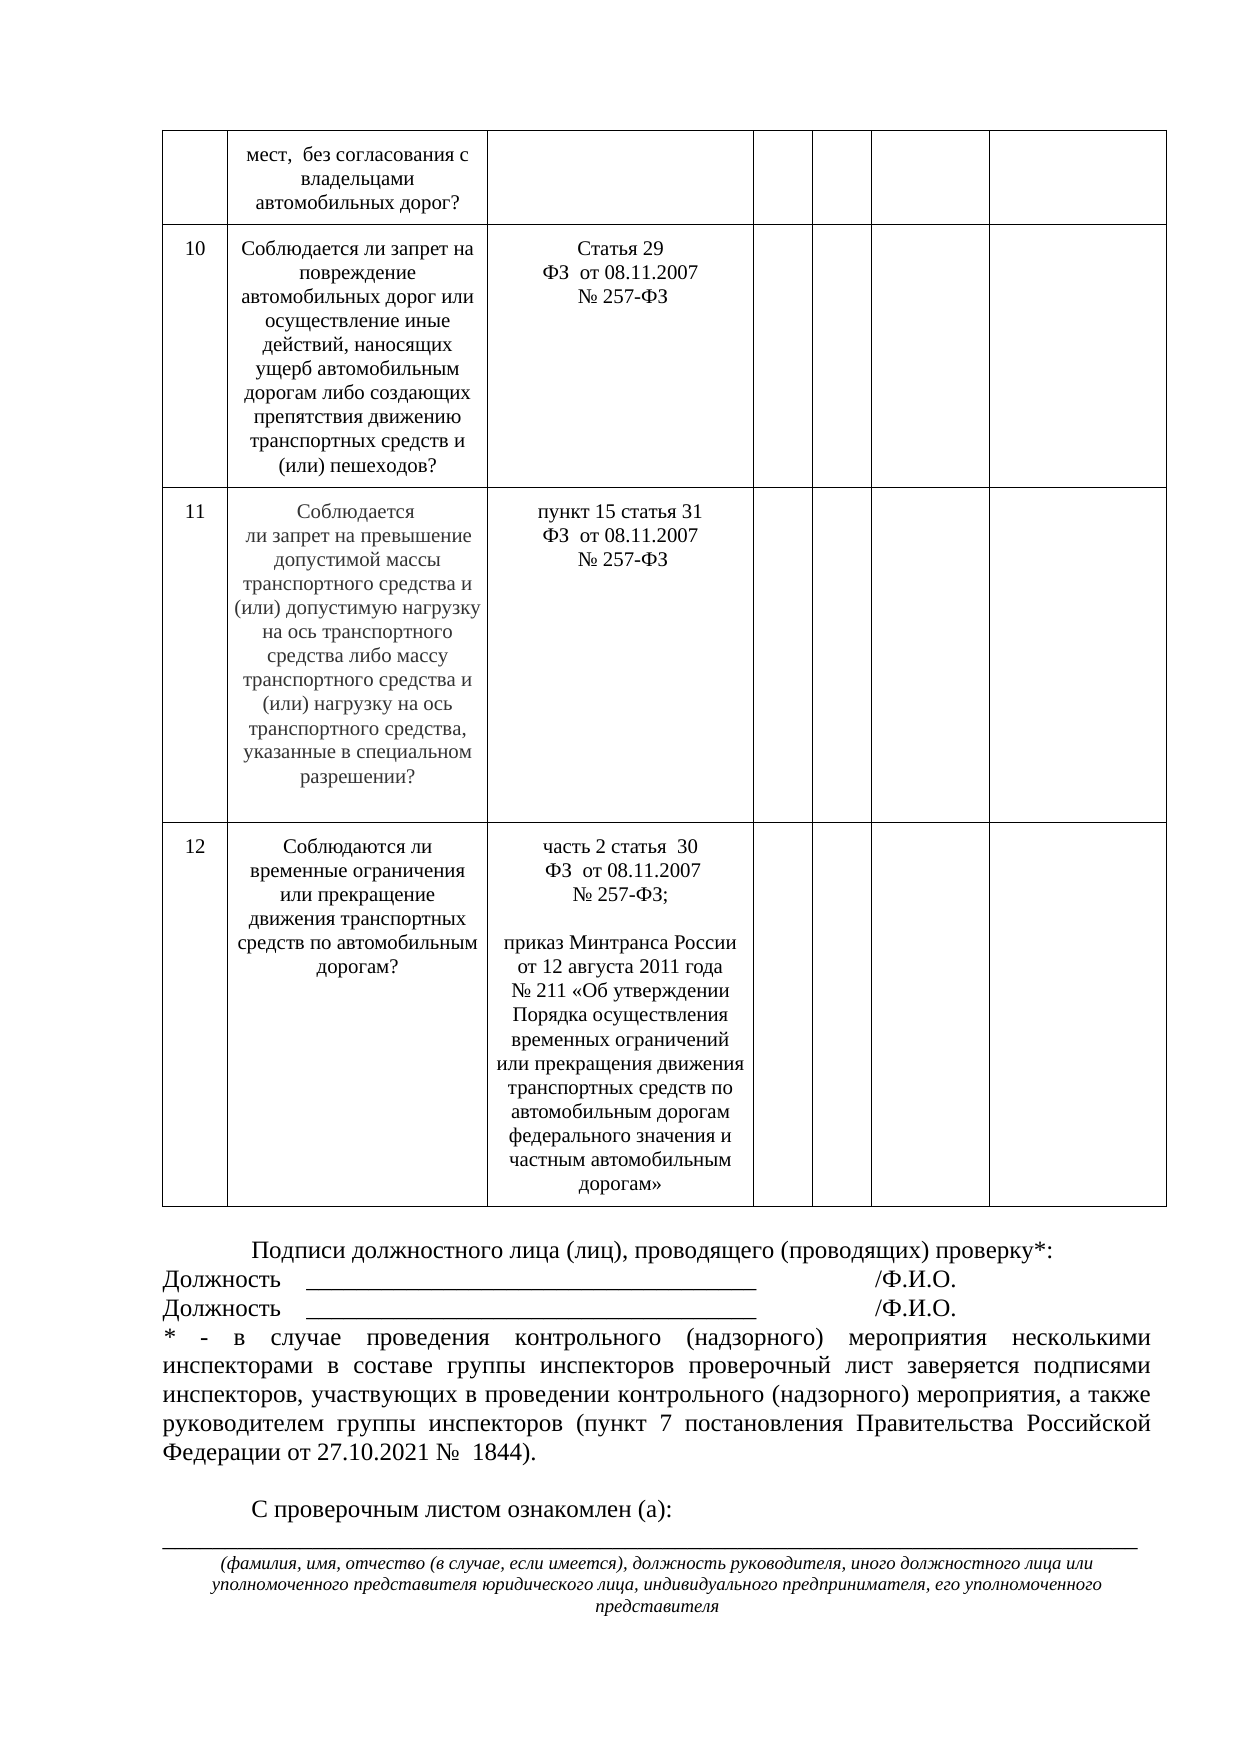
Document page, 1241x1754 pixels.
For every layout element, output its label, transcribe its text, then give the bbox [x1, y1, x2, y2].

text Подписи должностного лица (лиц), проводящего (проводящих) проверку*: [162, 1235, 1152, 1264]
table_cell [990, 823, 1166, 1206]
text (фамилия, имя, отчество (в случае, если имеется), должность руководителя, иного должностного лица или уполномоченного представителя юридического лица, индивидуального предпринимателя, его уполномоченного представителя [162, 1552, 1152, 1616]
text Должность ____________________________________ /Ф.И.О. [162, 1264, 1152, 1293]
table_cell пункт 15 статья 31 ФЗ от 08.11.2007 № 257-ФЗ [488, 488, 753, 822]
table_cell [813, 131, 871, 224]
table_cell Соблюдаются ли временные ограничения или прекращение движения транспортных средств по автомобильным дорогам? [228, 823, 487, 1206]
table_cell 10 [163, 225, 227, 487]
table_cell [990, 488, 1166, 822]
table_cell 11 [163, 488, 227, 822]
table_cell [990, 131, 1166, 224]
table_cell [813, 225, 871, 487]
table_cell Соблюдается ли запрет на повреждение автомобильных дорог или осуществление иные действий, наносящих ущерб автомобильным дорогам либо создающих препятствия движению транспортных средств и (или) пешеходов? [228, 225, 487, 487]
table_cell часть 2 статья 30 ФЗ от 08.11.2007 № 257-ФЗ; приказ Минтранса России от 12 августа 2011 года № 211 «Об утверждении Порядка осуществления временных ограничений или прекращения движения транспортных средств по автомобильным дорогам федерального значения и частным автомобильным дорогам» [488, 823, 753, 1206]
text ______________________________________________________________________________ [162, 1523, 1152, 1552]
table_cell [813, 823, 871, 1206]
table_cell 12 [163, 823, 227, 1206]
table_cell Соблюдается ли запрет на превышение допустимой массы транспортного средства и (или) допустимую нагрузку на ось транспортного средства либо массу транспортного средства и (или) нагрузку на ось транспортного средства, указанные в специальном разрешении? [228, 488, 487, 822]
table_cell [754, 488, 812, 822]
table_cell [228, 131, 487, 224]
table_cell [754, 823, 812, 1206]
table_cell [488, 131, 753, 224]
table_cell Статья 29 ФЗ от 08.11.2007 № 257-ФЗ [488, 225, 753, 487]
text С проверочным листом ознакомлен (а): [162, 1494, 1152, 1523]
text * - в случае проведения контрольного (надзорного) мероприятия несколькими инспекторами в составе группы инспекторов проверочный лист заверяется подписями инспекторов, участвующих в проведении контрольного (надзорного) мероприятия, а также руководителем группы инспекторов (пункт 7 постановления Правительства Российской Федерации от 27.10.2021 № 1844). [162, 1322, 1152, 1465]
table_cell [754, 225, 812, 487]
table_cell [813, 488, 871, 822]
table_cell [872, 488, 989, 822]
table_cell [872, 131, 989, 224]
table_cell [754, 131, 812, 224]
text Должность ____________________________________ /Ф.И.О. [162, 1293, 1152, 1322]
table_cell [872, 823, 989, 1206]
table_cell [990, 225, 1166, 487]
table_cell 9 [163, 131, 227, 224]
table_cell [872, 225, 989, 487]
